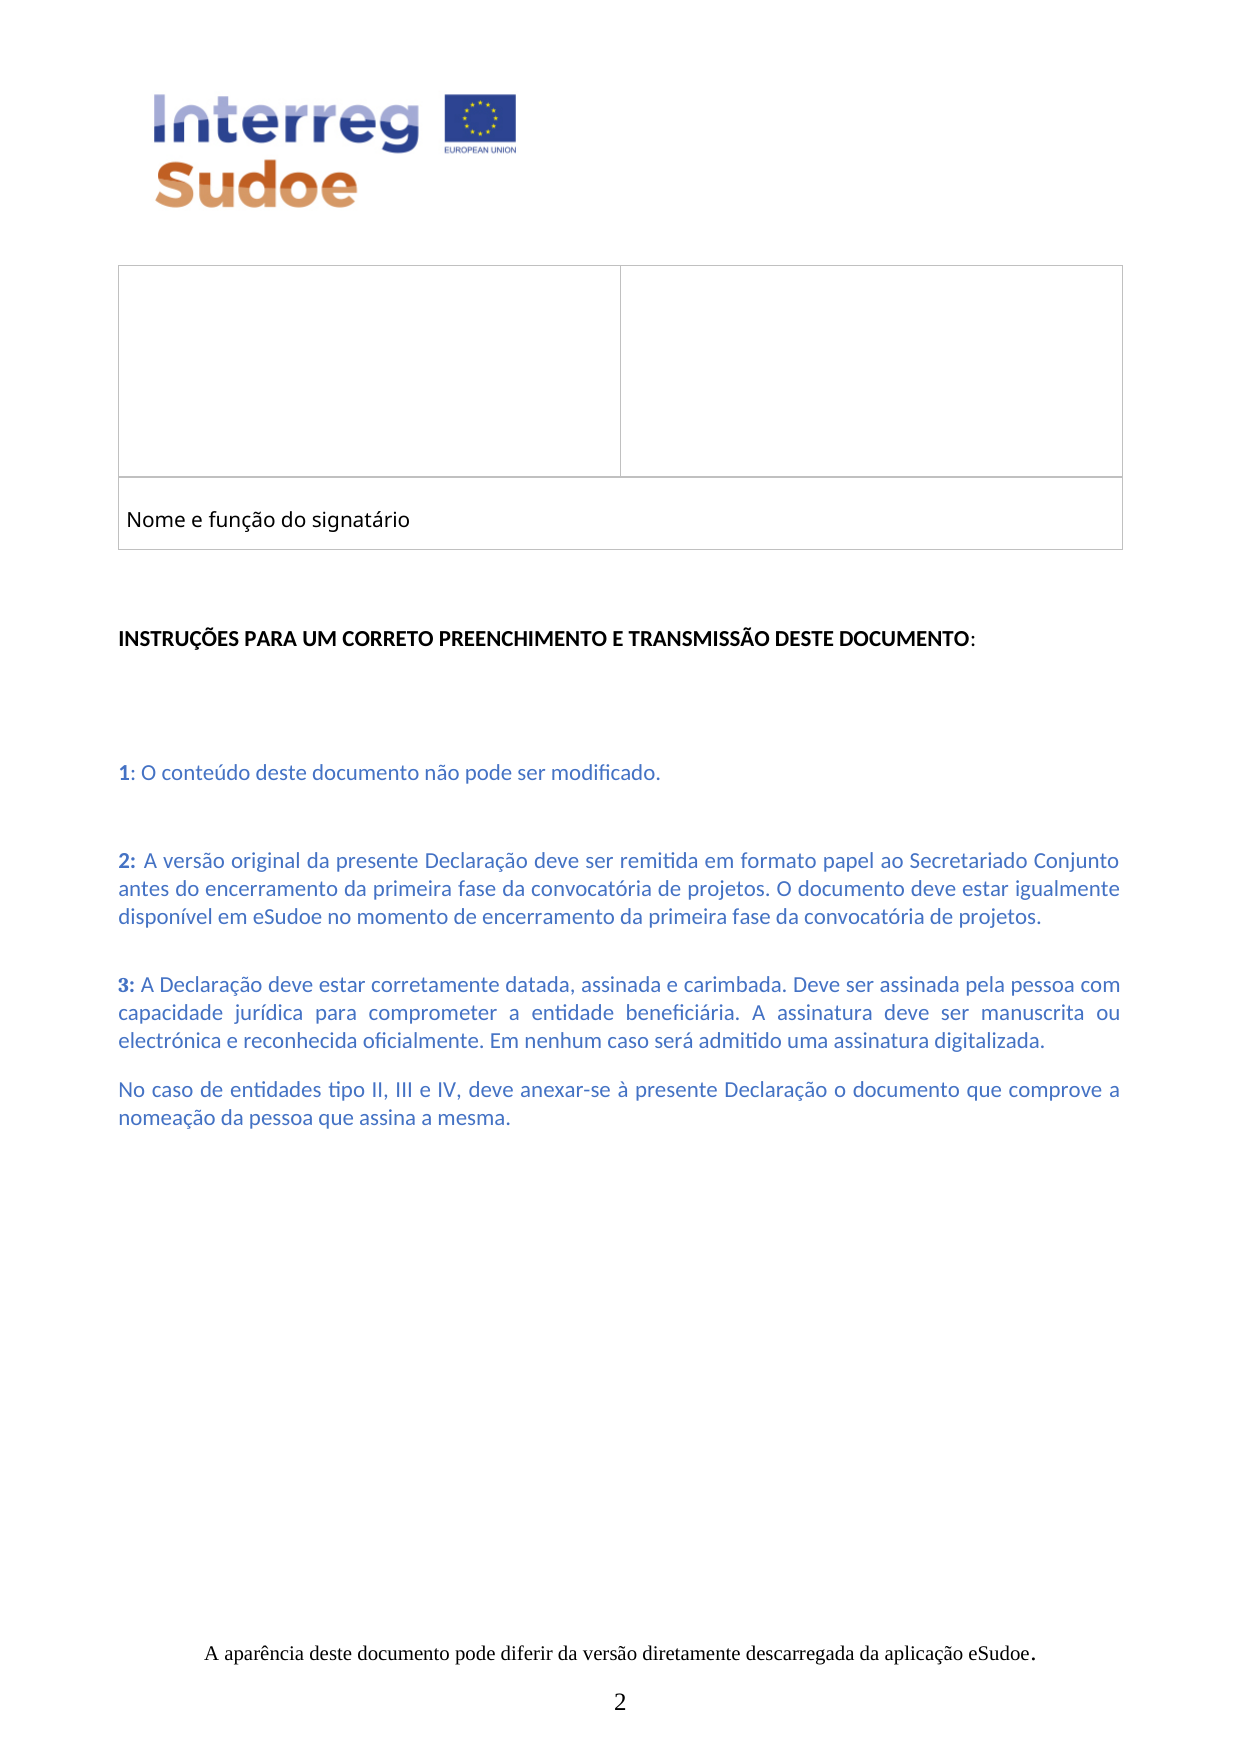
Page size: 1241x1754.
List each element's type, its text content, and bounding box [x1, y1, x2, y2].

table_cell Nome e função do signatário [119, 478, 1122, 548]
text INSTRUÇÕES PARA UM CORRETO PREENCHIMENTO E TRANSMISSÃO DESTE DOCUMENTO: [118, 624, 1122, 652]
table_cell [621, 266, 1122, 476]
table_cell [119, 266, 620, 476]
text No caso de entidades tipo II, III e IV, deve anexar-se à presente Declaração o documento que comprove a nomeação da pessoa que assina a mesma. [118, 1075, 1122, 1131]
picture [118, 59, 552, 244]
text 1: O conteúdo deste documento não pode ser modificado. [118, 758, 1122, 787]
text 2: A versão original da presente Declaração deve ser remitida em formato papel ao Secretariado Conjunto antes do encerramento da primeira fase da convocatória de projetos. O documento deve estar igualmente disponível em eSudoe no momento de encerramento da primeira fase da convocatória de projetos. [118, 846, 1122, 930]
text 3: A Declaração deve estar corretamente datada, assinada e carimbada. Deve ser assinada pela pessoa com capacidade jurídica para comprometer a entidade beneficiária. A assinatura deve ser manuscrita ou electrónica e reconhecida oficialmente. Em nenhum caso será admitido uma assinatura digitalizada. [118, 970, 1122, 1054]
